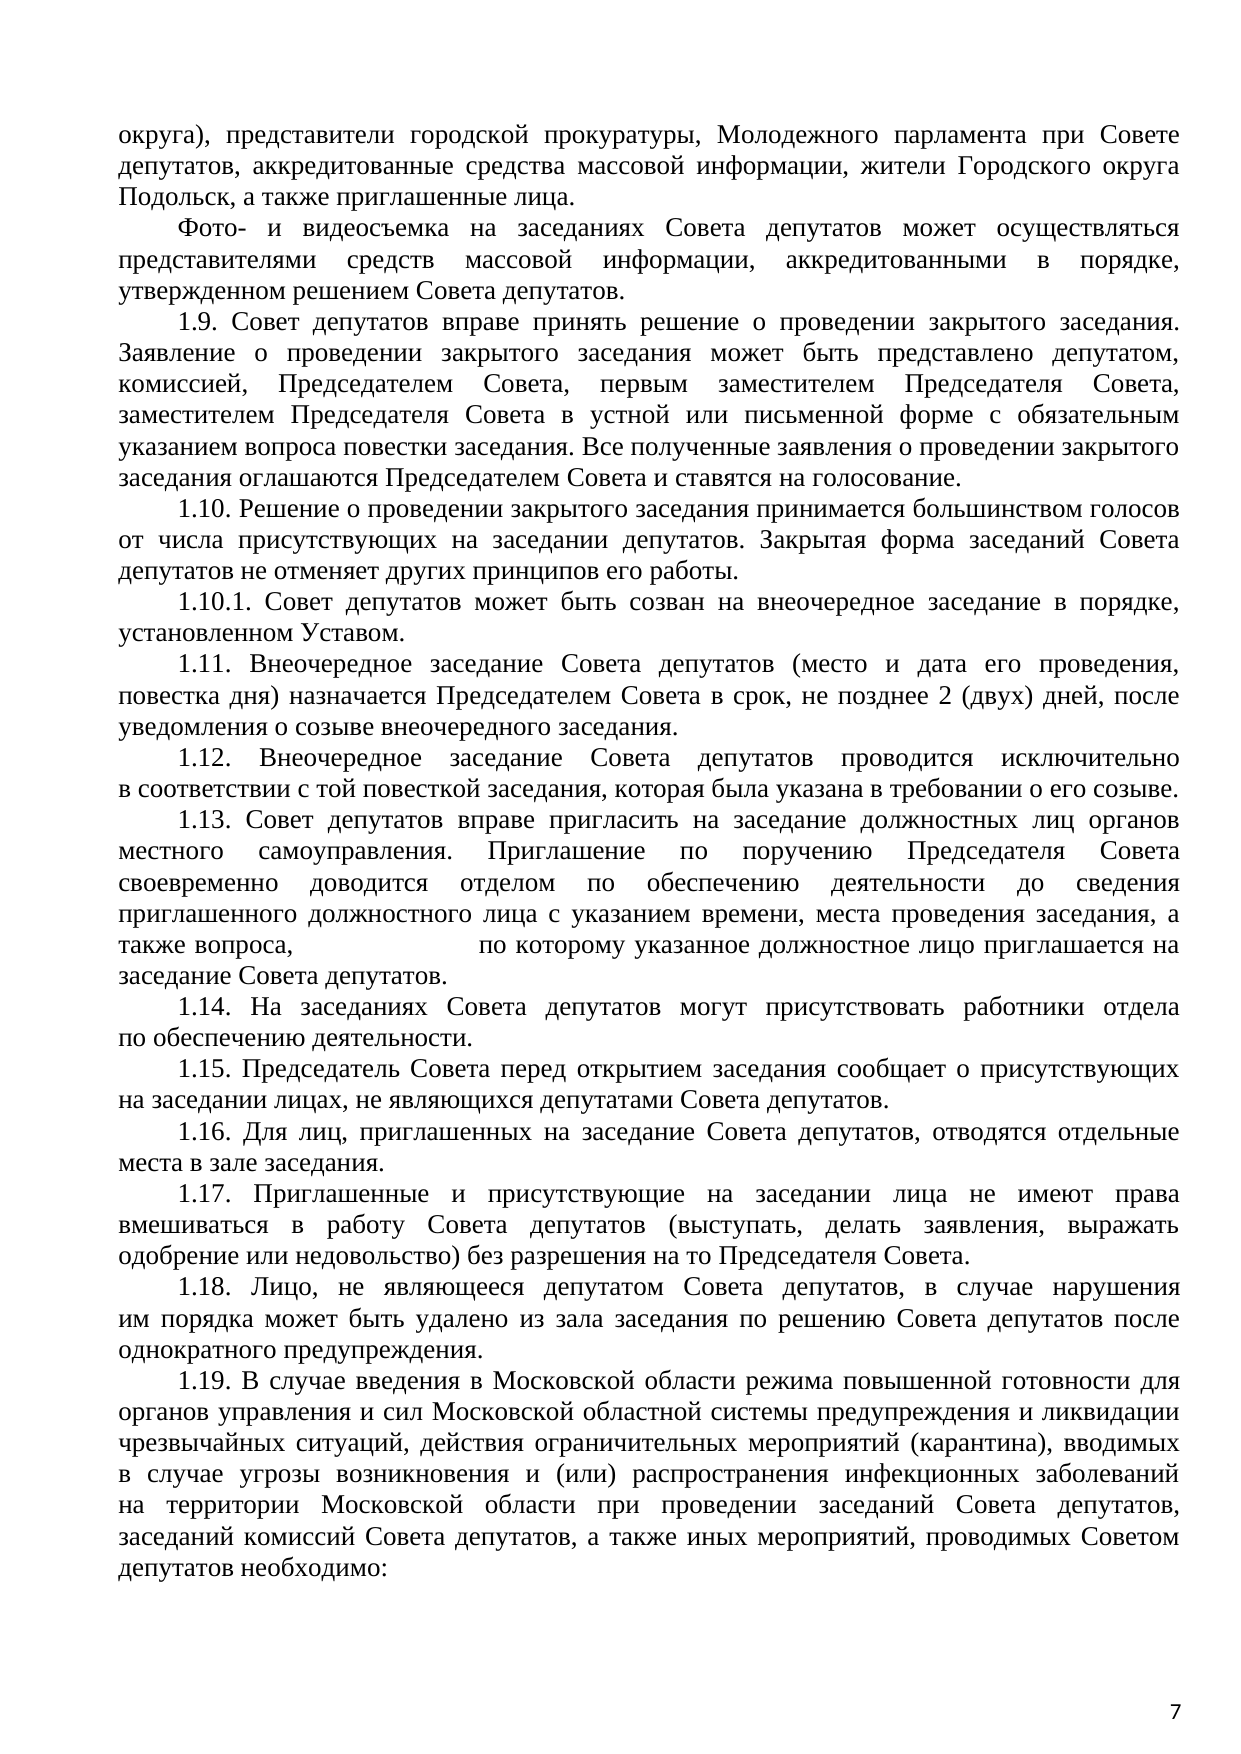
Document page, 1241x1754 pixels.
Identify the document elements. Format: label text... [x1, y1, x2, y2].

text 1.18. Лицо, не являющееся депутатом Совета депутатов, в случае нарушения им порядка может быть удалено из зала заседания по решению Совета депутатов после однократного предупреждения. [118, 1271, 1181, 1364]
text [118, 118, 1181, 212]
text 1.11. Внеочередное заседание Совета депутатов (место и дата его проведения, повестка дня) назначается Председателем Совета в срок, не позднее 2 (двух) дней, после уведомления о созыве внеочередного заседания. [118, 648, 1181, 741]
text 1.15. Председатель Совета перед открытием заседания сообщает о присутствующих на заседании лицах, не являющихся депутатами Совета депутатов. [118, 1052, 1181, 1115]
text 1.10. Решение о проведении закрытого заседания принимается большинством голосов от числа присутствующих на заседании депутатов. Закрытая форма заседаний Совета депутатов не отменяет других принципов его работы. [118, 492, 1181, 585]
text 1.16. Для лиц, приглашенных на заседание Совета депутатов, отводятся отдельные места в зале заседания. [118, 1115, 1181, 1177]
text 1.10.1. Совет депутатов может быть созван на внеочередное заседание в порядке, установленном Уставом. [118, 585, 1181, 648]
text Фото- и видеосъемка на заседаниях Совета депутатов может осуществляться представителями средств массовой информации, аккредитованными в порядке, утвержденном решением Совета депутатов. [118, 212, 1181, 305]
text 1.19. В случае введения в Московской области режима повышенной готовности для органов управления и сил Московской областной системы предупреждения и ликвидации чрезвычайных ситуаций, действия ограничительных мероприятий (карантина), вводимых в случае угрозы возникновения и (или) распространения инфекционных заболеваний на территории Московской области при проведении заседаний Совета депутатов, заседаний комиссий Совета депутатов, а также иных мероприятий, проводимых Советом депутатов необходимо: [118, 1364, 1181, 1582]
text 1.14. На заседаниях Совета депутатов могут присутствовать работники отдела по обеспечению деятельности. [118, 990, 1181, 1052]
text 1.17. Приглашенные и присутствующие на заседании лица не имеют права вмешиваться в работу Совета депутатов (выступать, делать заявления, выражать одобрение или недовольство) без разрешения на то Председателя Совета. [118, 1177, 1181, 1271]
text 1.9. Совет депутатов вправе принять решение о проведении закрытого заседания. Заявление о проведении закрытого заседания может быть представлено депутатом, комиссией, Председателем Совета, первым заместителем Председателя Совета, заместителем Председателя Совета в устной или письменной форме с обязательным указанием вопроса повестки заседания. Все полученные заявления о проведении закрытого заседания оглашаются Председателем Совета и ставятся на голосование. [118, 305, 1181, 492]
text 1.13. Совет депутатов вправе пригласить на заседание должностных лиц органов местного самоуправления. Приглашение по поручению Председателя Совета своевременно доводится отделом по обеспечению деятельности до сведения приглашенного должностного лица с указанием времени, места проведения заседания, а также вопроса, по которому указанное должностное лицо приглашается на заседание Совета депутатов. [118, 803, 1181, 990]
text 1.12. Внеочередное заседание Совета депутатов проводится исключительно в соответствии с той повесткой заседания, которая была указана в требовании о его созыве. [118, 741, 1181, 803]
